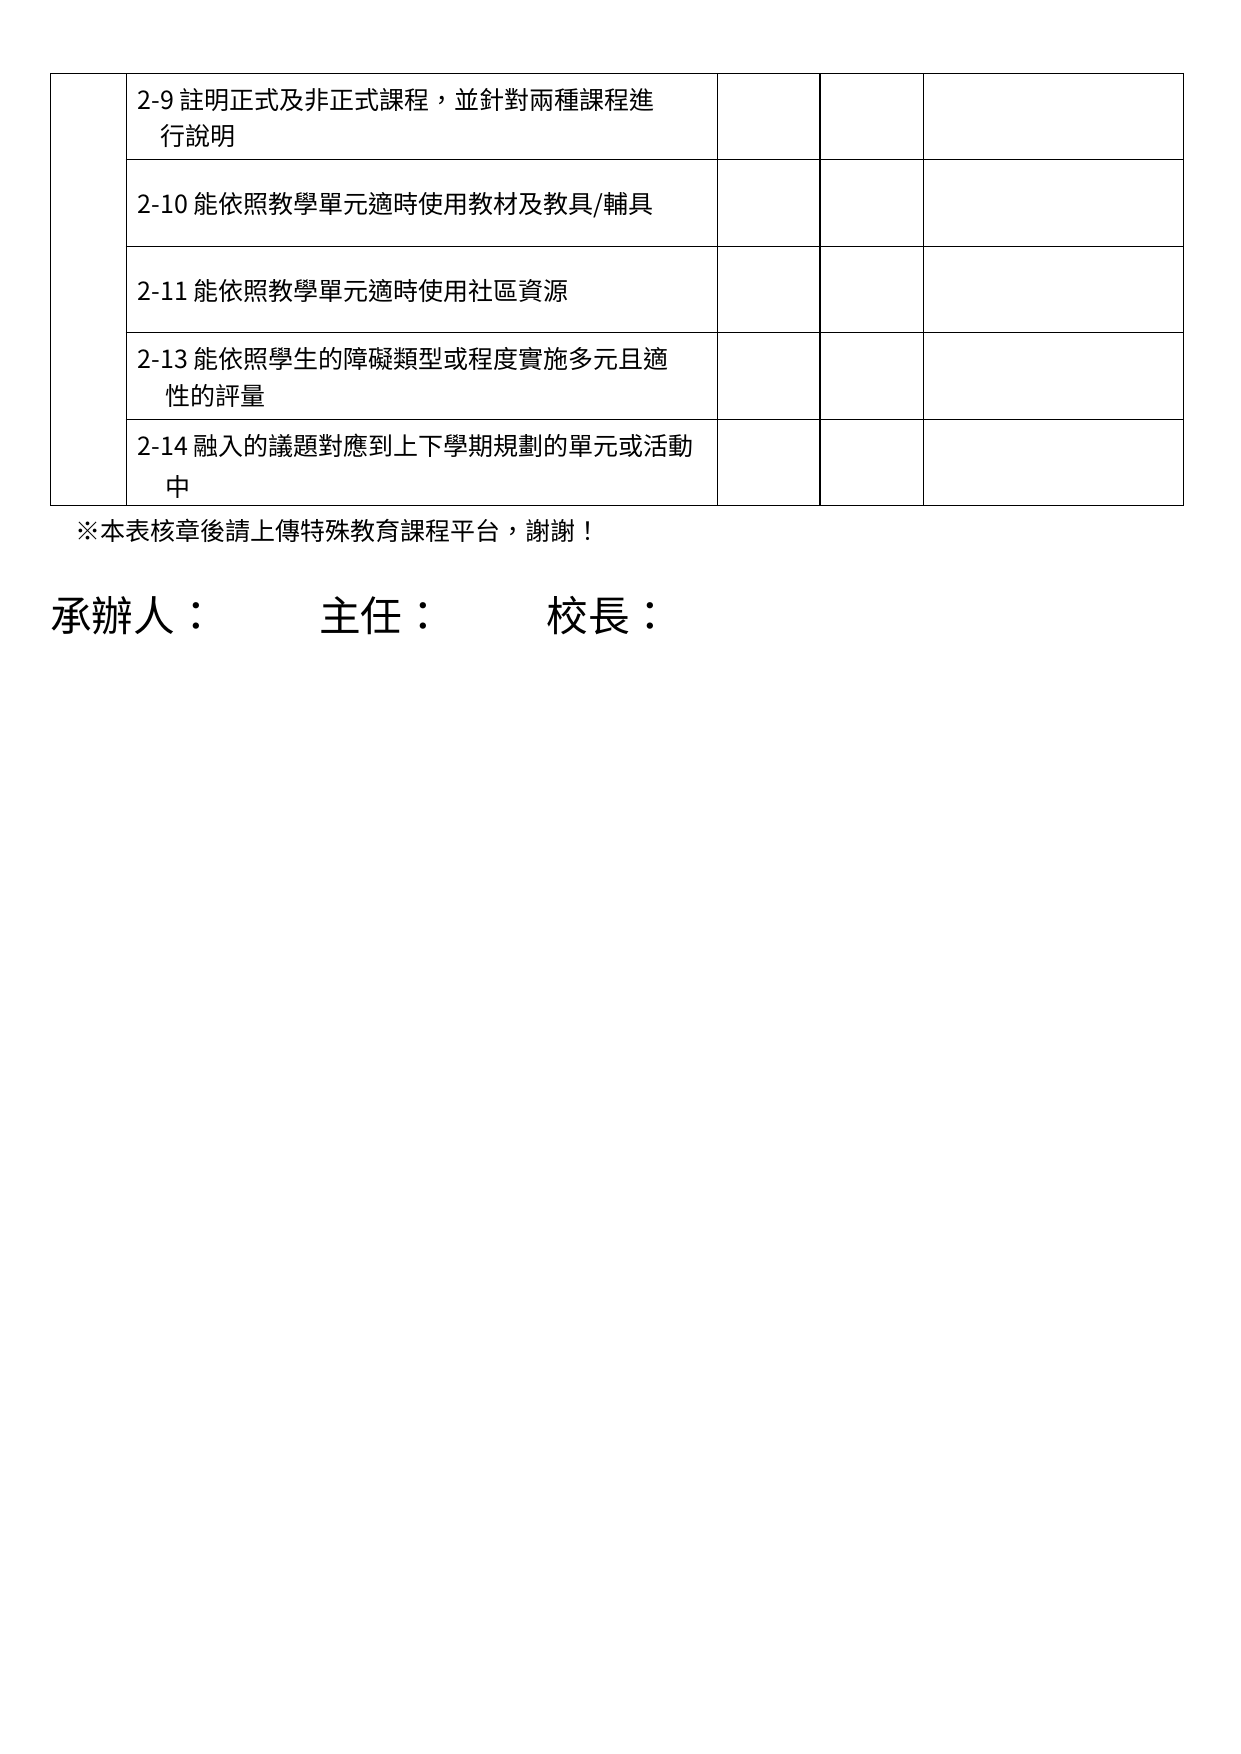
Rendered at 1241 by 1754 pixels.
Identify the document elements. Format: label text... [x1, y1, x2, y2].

table_cell [821, 247, 923, 332]
text ※本表核章後請上傳特殊教育課程平台，謝謝！ [75, 511, 922, 547]
table_cell [718, 420, 819, 505]
table_cell [924, 247, 1183, 332]
table_cell 2-10 能依照教學單元適時使用教材及教具/輔具 [127, 160, 717, 246]
table_cell [821, 160, 923, 246]
table_cell [718, 160, 819, 246]
table_cell 2-14 融入的議題對應到上下學期規劃的單元或活動 中 [127, 420, 717, 505]
text 承辦人： 主任： 校長： [50, 583, 1184, 644]
table_cell [821, 420, 923, 505]
table_cell [718, 333, 819, 419]
table_cell [924, 333, 1183, 419]
table_cell [924, 160, 1183, 246]
table_cell 2-11 能依照教學單元適時使用社區資源 [127, 247, 717, 332]
table_cell [821, 333, 923, 419]
table_cell [924, 74, 1183, 159]
table_cell [718, 74, 819, 159]
table_cell 2-13 能依照學生的障礙類型或程度實施多元且適 性的評量 [127, 333, 717, 419]
table_cell [718, 247, 819, 332]
table_cell 2-9 註明正式及非正式課程，並針對兩種課程進 行說明 [127, 74, 717, 159]
table_cell [821, 74, 923, 159]
table_cell [924, 420, 1183, 505]
